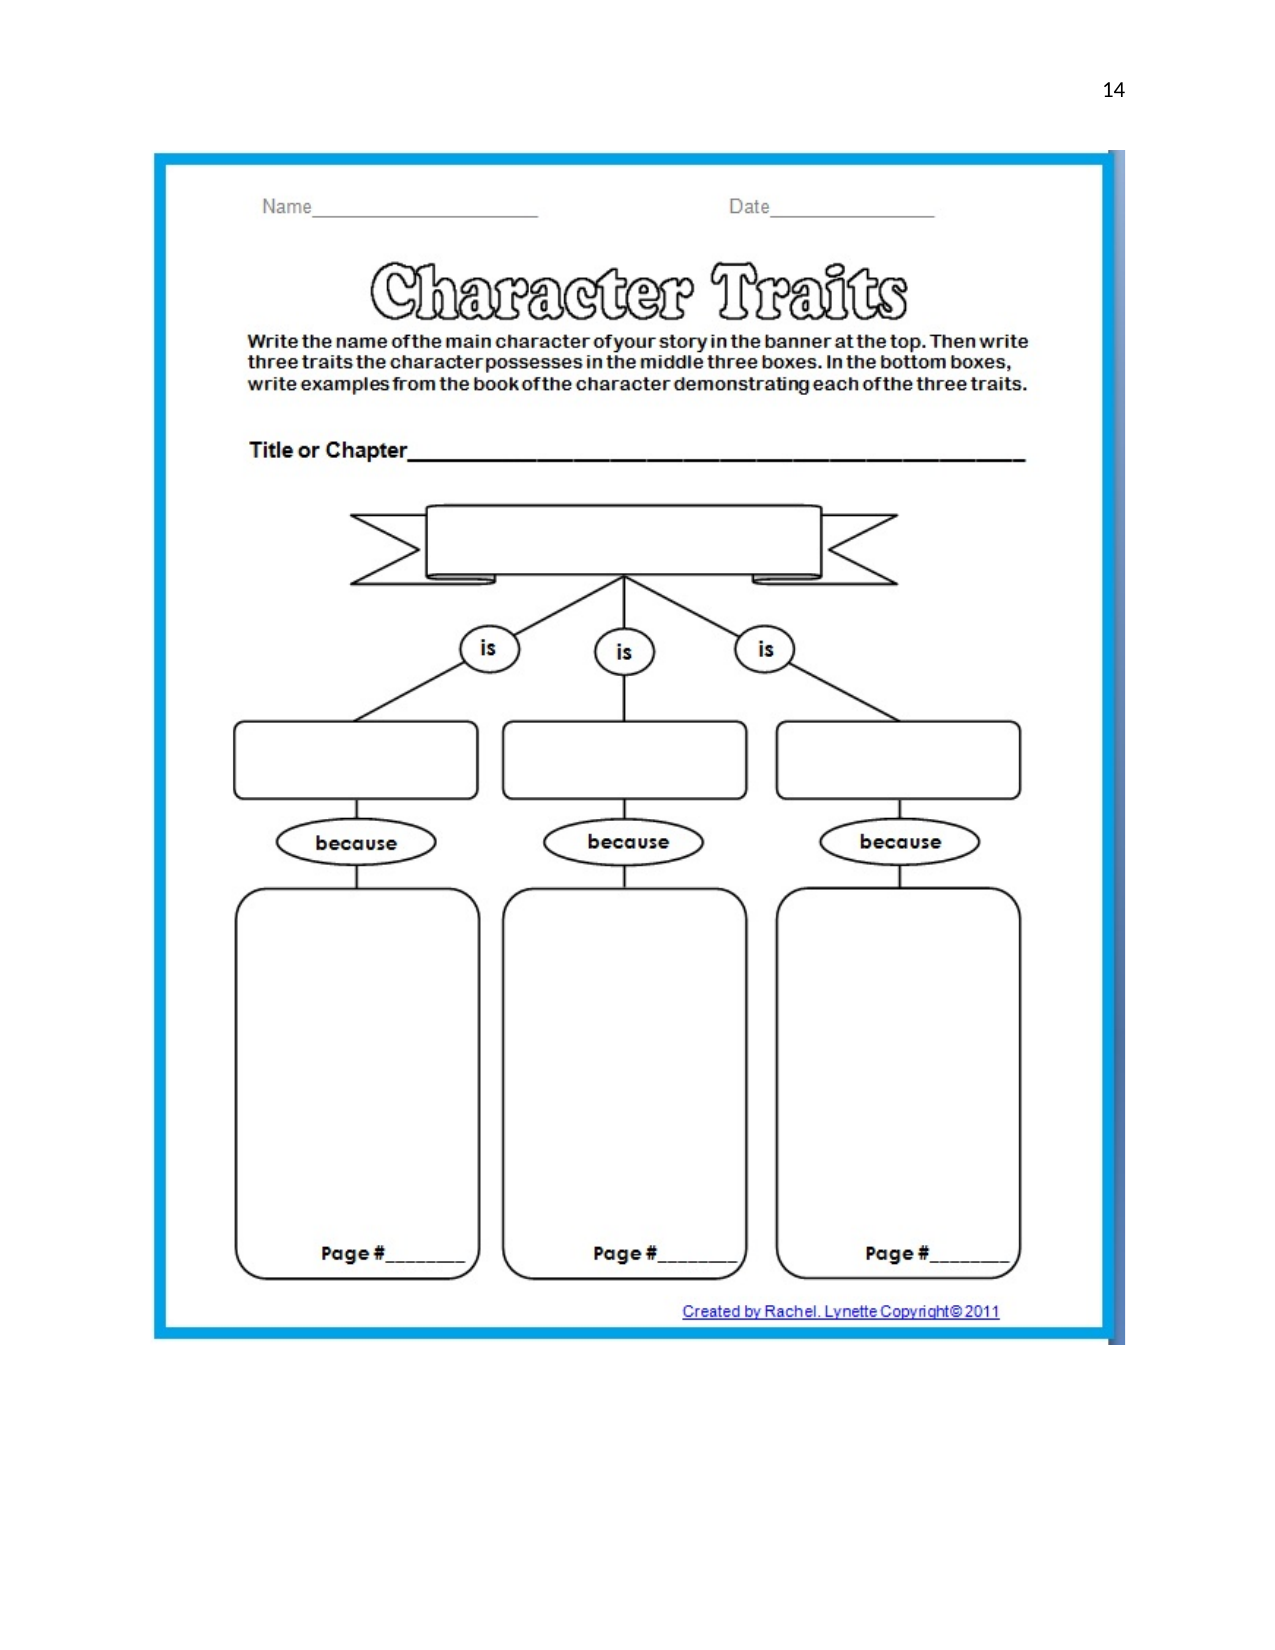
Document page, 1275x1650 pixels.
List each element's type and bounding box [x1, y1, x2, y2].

picture [150, 150, 1125, 1345]
